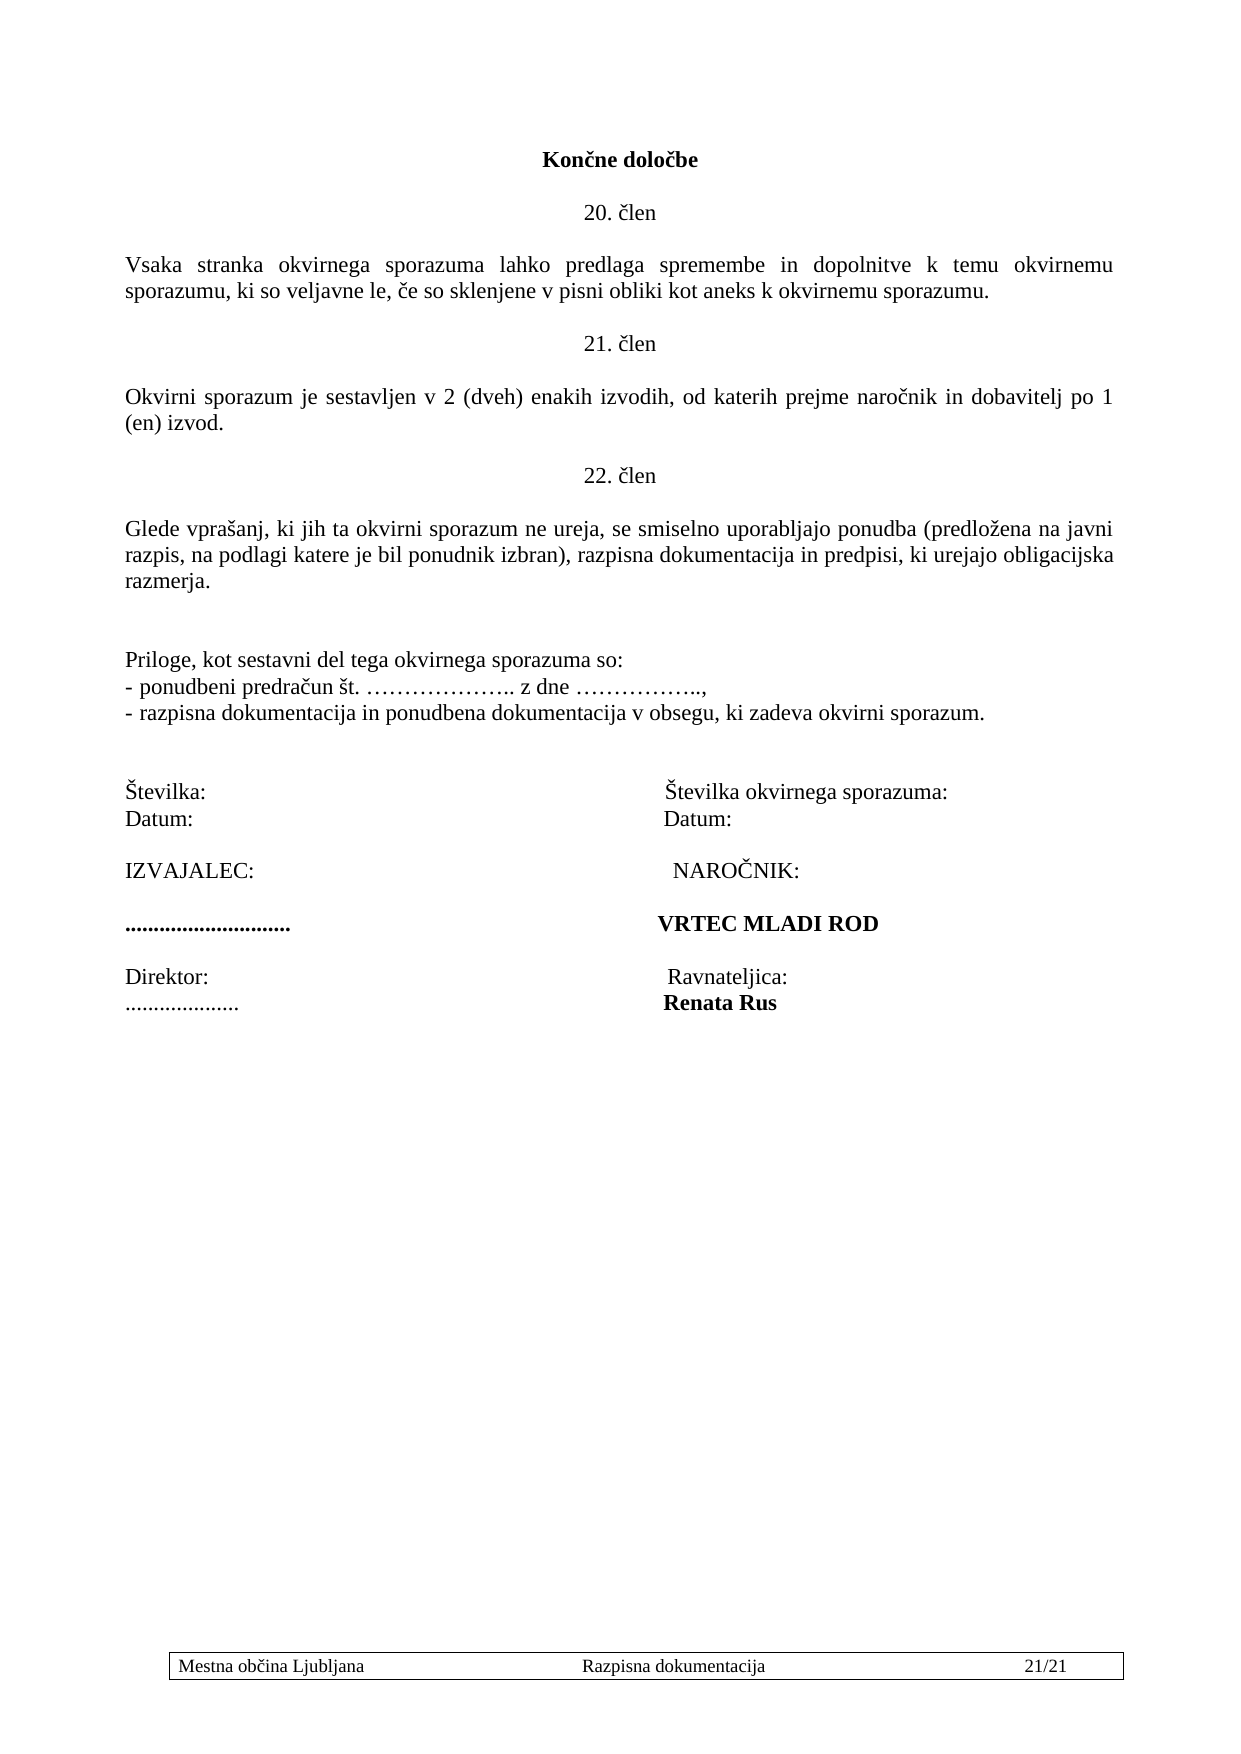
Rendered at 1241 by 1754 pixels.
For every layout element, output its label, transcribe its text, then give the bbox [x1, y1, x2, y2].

text 20. člen [125, 198, 1115, 225]
text ............................. VRTEC MLADI ROD [125, 910, 1115, 936]
text Okvirni sporazum je sestavljen v 2 (dveh) enakih izvodih, od katerih prejme naročnik in dobavitelj po 1 (en) izvod. [125, 383, 1115, 436]
text Končne določbe [125, 146, 1115, 172]
text Direktor: Ravnateljica: [125, 963, 1115, 989]
text Vsaka stranka okvirnega sporazuma lahko predlaga spremembe in dopolnitve k temu okvirnemu sporazumu, ki so veljavne le, če so sklenjene v pisni obliki kot aneks k okvirnemu sporazumu. [125, 251, 1115, 304]
text IZVAJALEC: NAROČNIK: [125, 857, 1115, 884]
text Priloge, kot sestavni del tega okvirnega sporazuma so: [125, 647, 1115, 673]
text .................... Renata Rus [125, 989, 1115, 1016]
text Številka: Številka okvirnega sporazuma: [125, 778, 1115, 805]
text 21. člen [125, 330, 1115, 357]
text 22. člen [125, 462, 1115, 488]
text Datum: Datum: [125, 805, 1115, 831]
list razpisna dokumentacija in ponudbena dokumentacija v obsegu, ki zadeva okvirni sporazum. [125, 699, 1115, 726]
text Glede vprašanj, ki jih ta okvirni sporazum ne ureja, se smiselno uporabljajo ponudba (predložena na javni razpis, na podlagi katere je bil ponudnik izbran), razpisna dokumentacija in predpisi, ki urejajo obligacijska razmerja. [125, 515, 1115, 594]
list ponudbeni predračun št. ……………….. z dne …………….., [125, 673, 1115, 699]
